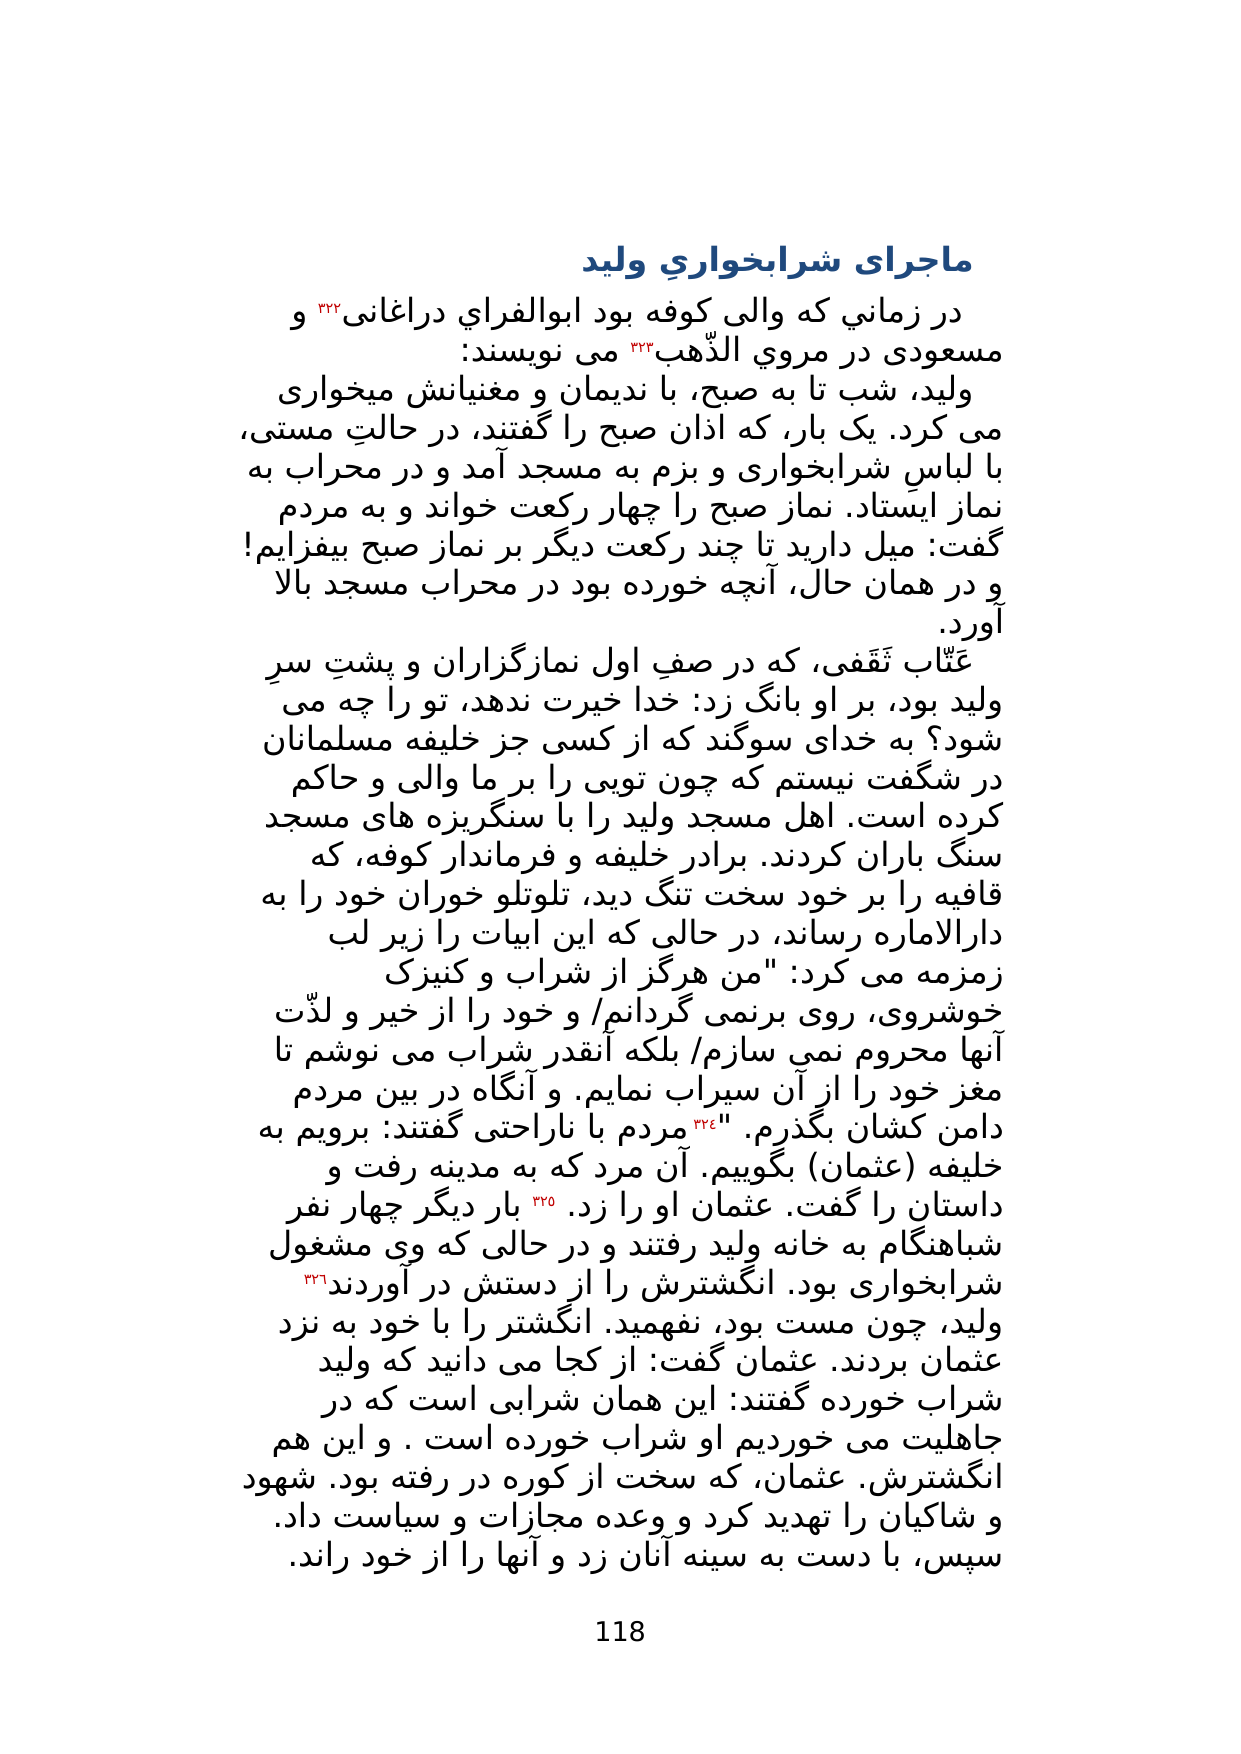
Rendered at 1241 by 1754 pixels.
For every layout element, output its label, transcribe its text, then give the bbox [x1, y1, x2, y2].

text در زماني که والى کوفه بود ابوالفراي دراغانى٣٢٢ و مسعودى در مروي الذّهب٣٢٣ مى نويسند: [236, 292, 1004, 369]
text عَتّاب ثَقَفى، که در صفِ اول نمازگزاران و پشتِ سرِ وليد بود، بر او بانگ زد: خدا خيرت ندهد، تو را چه مى شود؟ به خداى سوگند که از کسى جز خليفه مسلمانان در شگفت نيستم که چون تويى را بر ما والى و حاکم کرده است. اهل مسجد وليد را با سنگريزه هاى مسجد سنگ باران کردند. برادر خليفه و فرماندار کوفه، که قافيه را بر خود سخت تنگ ديد، تلوتلو خوران خود را به دارالاماره رساند، در حالى که اين ابيات را زير لب زمزمه مى کرد: "من هرگز از شراب و کنيزک خوشروى، روى برنمى گردانم/ و خود را از خير و لذّت آنها محروم نمى سازم/ بلکه آنقدر شراب مى نوشم تا مغز خود را از آن سيراب نمايم. و آنگاه در بين مردم دامن کشان بگذرم. "٣٢٤ مردم با ناراحتى گفتند: برويم به خليفه (عثمان) بگوييم. آن مرد که به مدينه رفت و داستان را گفت. عثمان او را زد. ٣٢٥ بار ديگر چهار نفر شباهنگام به خانه وليد رفتند و در حالى که وى مشغول شرابخوارى بود. انگشترش را از دستش در آوردند٣٢٦ وليد، چون مست بود، نفهميد. انگشتر را با خود به نزد عثمان بردند. عثمان گفت: از کجا مى دانيد که وليد شراب خورده گفتند: اين همان شرابى است که در جاهليت مى خورديم او شراب خورده است . و اين هم انگشترش. عثمان، که سخت از کوره در رفته بود. شهود و شاکيان را تهديد کرد و وعده مجازات و سياست داد. سپس، با دست به سينه آنان زد و آنها را از خود راند. [236, 642, 1004, 1574]
text وليد، شب تا به صبح، با نديمان و مغنيانش ميخوارى مى کرد. يک بار، که اذان صبح را گفتند، در حالتِ مستى، با لباسِ شرابخوارى و بزم به مسجد آمد و در محراب به نماز ايستاد. نماز صبح را چهار رکعت خواند و به مردم گفت: ميل داريد تا چند رکعت ديگر بر نماز صبح بيفزايم! و در همان حال، آنچه خورده بود در محراب مسجد بالا آورد. [236, 369, 1004, 642]
subtitle ماجراى شرابخوارىِ وليد [236, 241, 1004, 279]
